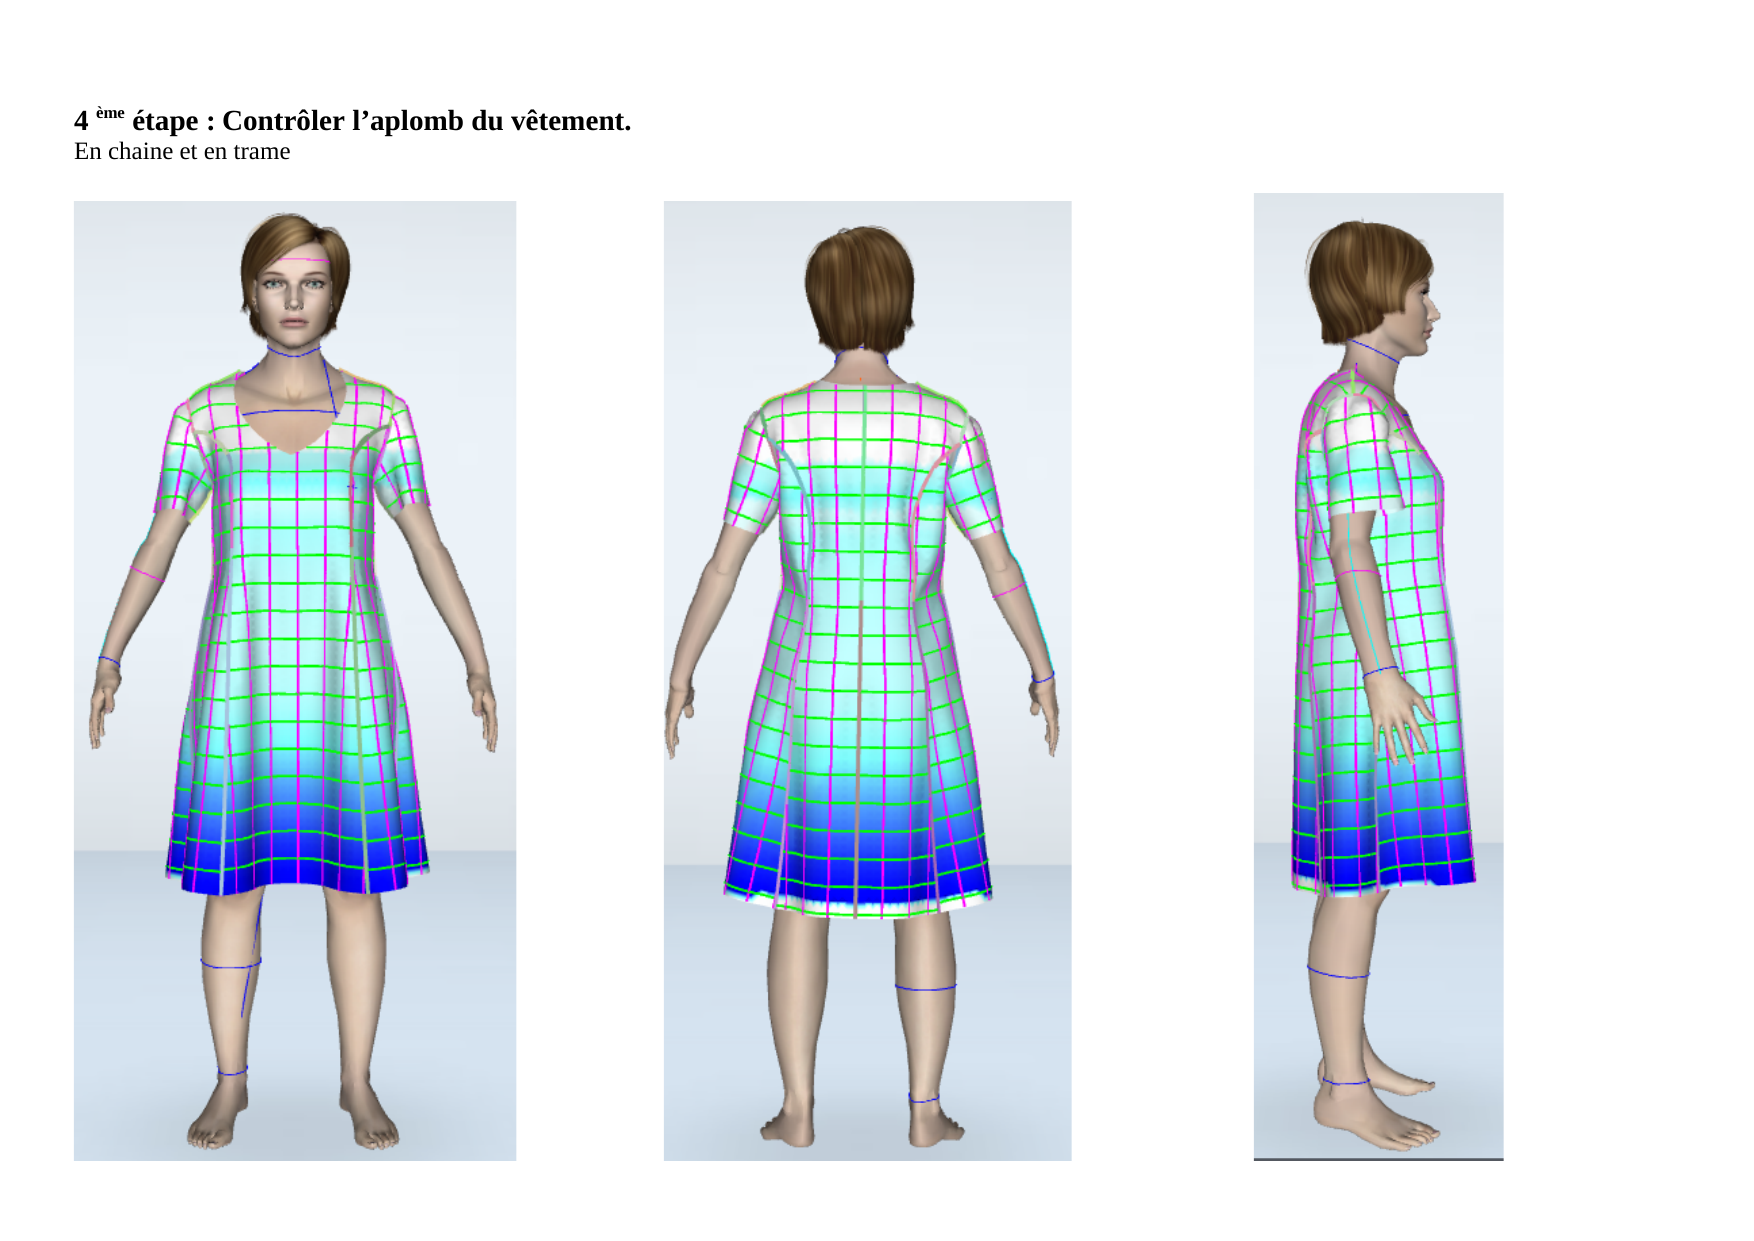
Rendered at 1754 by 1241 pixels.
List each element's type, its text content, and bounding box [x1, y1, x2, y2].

text En chaine et en trame [74, 136, 1680, 165]
picture [73, 201, 517, 1161]
picture [1253, 193, 1504, 1161]
picture [663, 201, 1072, 1161]
text 4 ème étape : Contrôler l’aplomb du vêtement. [74, 103, 1680, 136]
